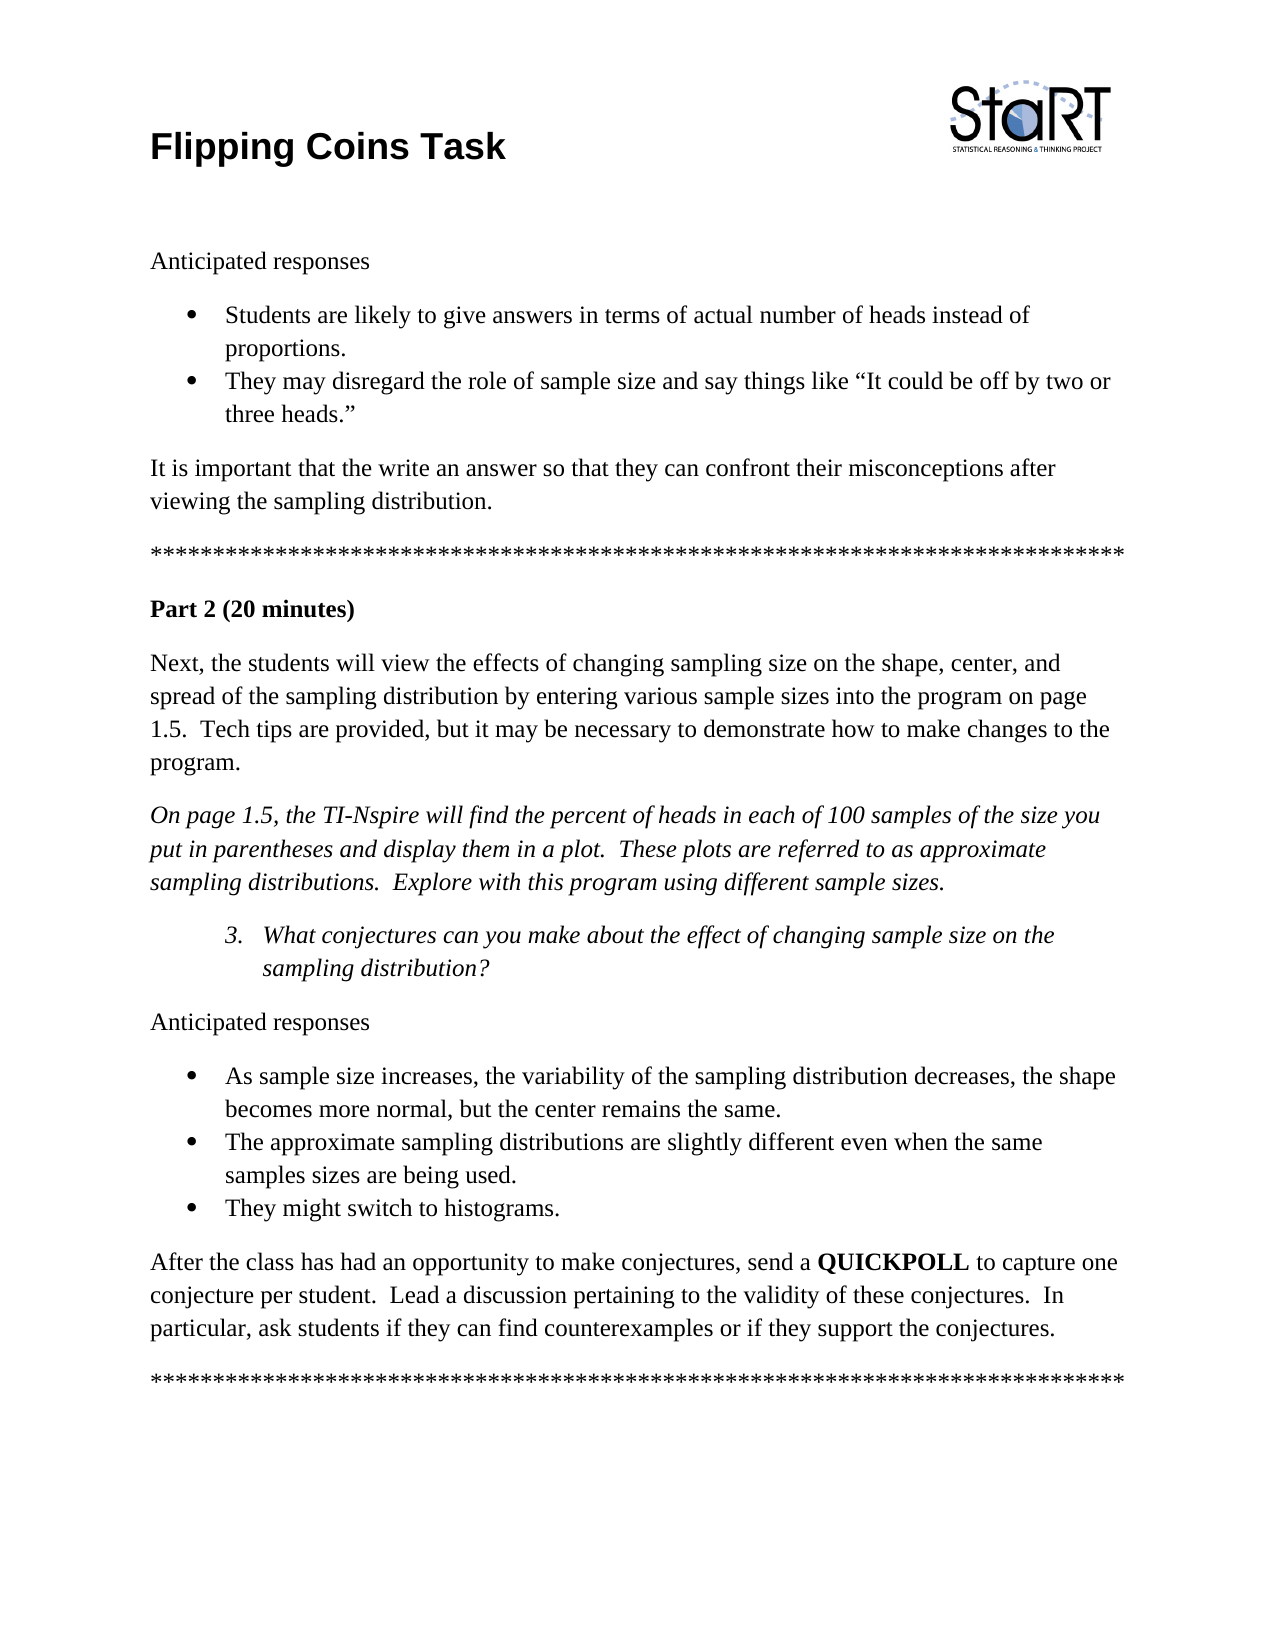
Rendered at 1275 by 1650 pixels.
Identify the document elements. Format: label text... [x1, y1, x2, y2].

text Part 2 (20 minutes) [150, 594, 1125, 623]
text On page 1.5, the TI-Nspire will find the percent of heads in each of 100 samples of the size you put in parentheses and display them in a plot. These plots are referred to as approximate sampling distributions. Explore with this program using different sample sizes. [150, 801, 1125, 895]
text Anticipated responses [150, 1007, 1125, 1036]
picture [926, 75, 1125, 160]
text Next, the students will view the effects of changing sampling size on the shape, center, and spread of the sampling distribution by entering various sample sizes into the program on page 1.5. Tech tips are provided, but it may be necessary to demonstrate how to make changes to the program. [150, 648, 1125, 776]
list They may disregard the role of sample size and say things like “It could be off by two or three heads.” [187, 366, 1125, 428]
list What conjectures can you make about the effect of changing sample size on the sampling distribution? [225, 921, 1125, 982]
text It is important that the write an answer so that they can confront their misconceptions after viewing the sampling distribution. [150, 453, 1125, 515]
list They might switch to histograms. [187, 1193, 1125, 1222]
list Students are likely to give answers in terms of actual number of heads instead of proportions. [187, 300, 1125, 362]
list As sample size increases, the variability of the sampling distribution decreases, the shape becomes more normal, but the center remains the same. [187, 1061, 1125, 1123]
list The approximate sampling distributions are slightly different even when the same samples sizes are being used. [187, 1127, 1125, 1189]
text Anticipated responses [150, 246, 1125, 275]
text ****************************************************************************** [150, 1367, 1125, 1396]
text After the class has had an opportunity to make conjectures, send a QUICKPOLL to capture one conjecture per student. Lead a discussion pertaining to the validity of these conjectures. In particular, ask students if they can find counterexamples or if they support the conjectures. [150, 1247, 1125, 1342]
text ****************************************************************************** [150, 540, 1125, 569]
